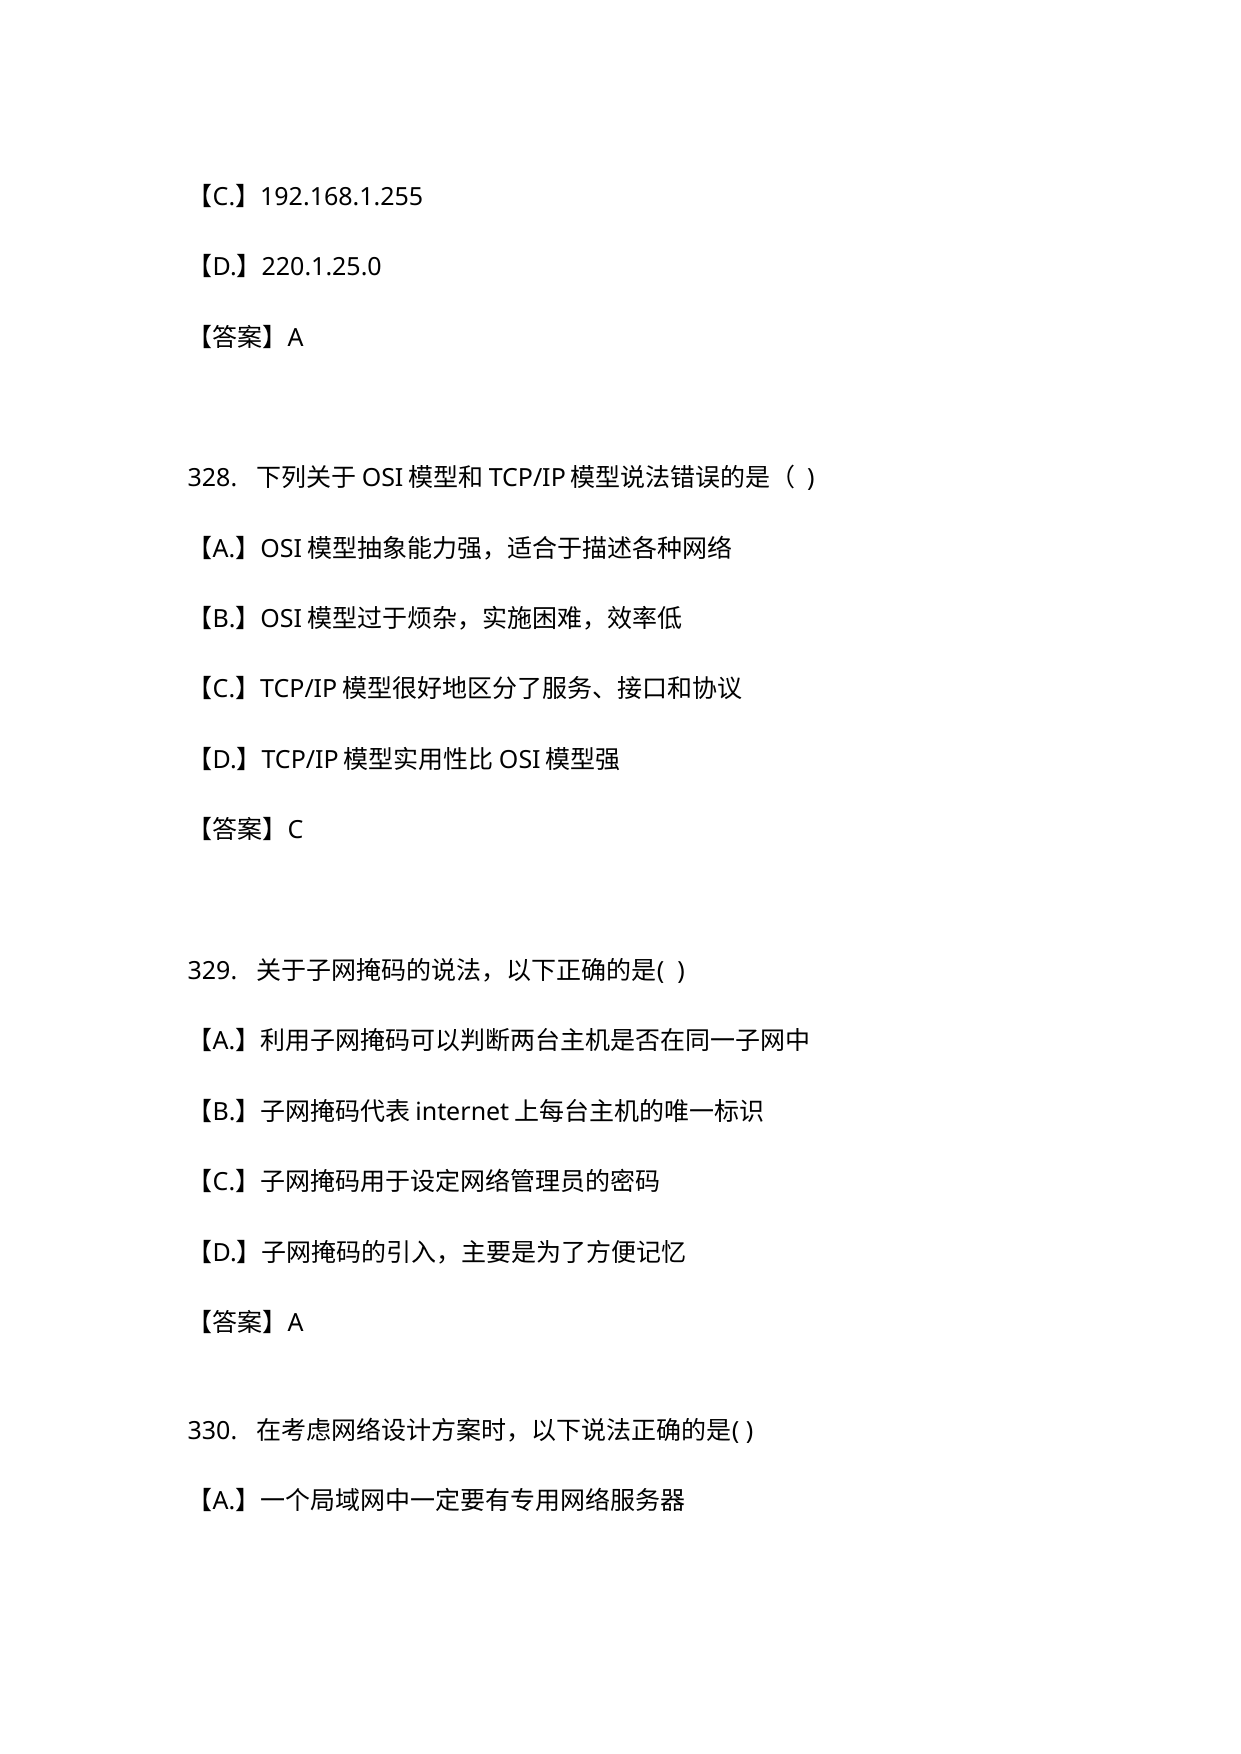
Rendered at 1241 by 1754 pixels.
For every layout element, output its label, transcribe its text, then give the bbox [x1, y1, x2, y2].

text 【答案】A [187, 303, 1053, 368]
text 【D.】TCP/IP模型实用性比OSI模型强 [187, 725, 1053, 790]
list 关于子网掩码的说法，以下正确的是( ) [187, 936, 1053, 1001]
text 【D.】220.1.25.0 [187, 232, 1053, 297]
text 【A.】OSI模型抽象能力强，适合于描述各种网络 [187, 514, 1053, 579]
text 【B.】子网掩码代表internet上每台主机的唯一标识 [187, 1077, 1053, 1142]
text 【C.】子网掩码用于设定网络管理员的密码 [187, 1147, 1053, 1212]
list 下列关于OSI模型和TCP/IP模型说法错误的是（ ) [187, 443, 1053, 508]
text 【C.】192.168.1.255 [187, 162, 1053, 227]
text 【答案】C [187, 795, 1053, 860]
text 【D.】子网掩码的引入，主要是为了方便记忆 [187, 1218, 1053, 1283]
text 【C.】TCP/IP模型很好地区分了服务、接口和协议 [187, 654, 1053, 719]
text 【A.】利用子网掩码可以判断两台主机是否在同一子网中 [187, 1006, 1053, 1071]
text 【B.】OSI模型过于烦杂，实施困难，效率低 [187, 584, 1053, 649]
list 在考虑网络设计方案时，以下说法正确的是( ) [187, 1396, 1053, 1461]
text 【答案】A [187, 1288, 1053, 1353]
text 【A.】一个局域网中一定要有专用网络服务器 [187, 1466, 1053, 1531]
